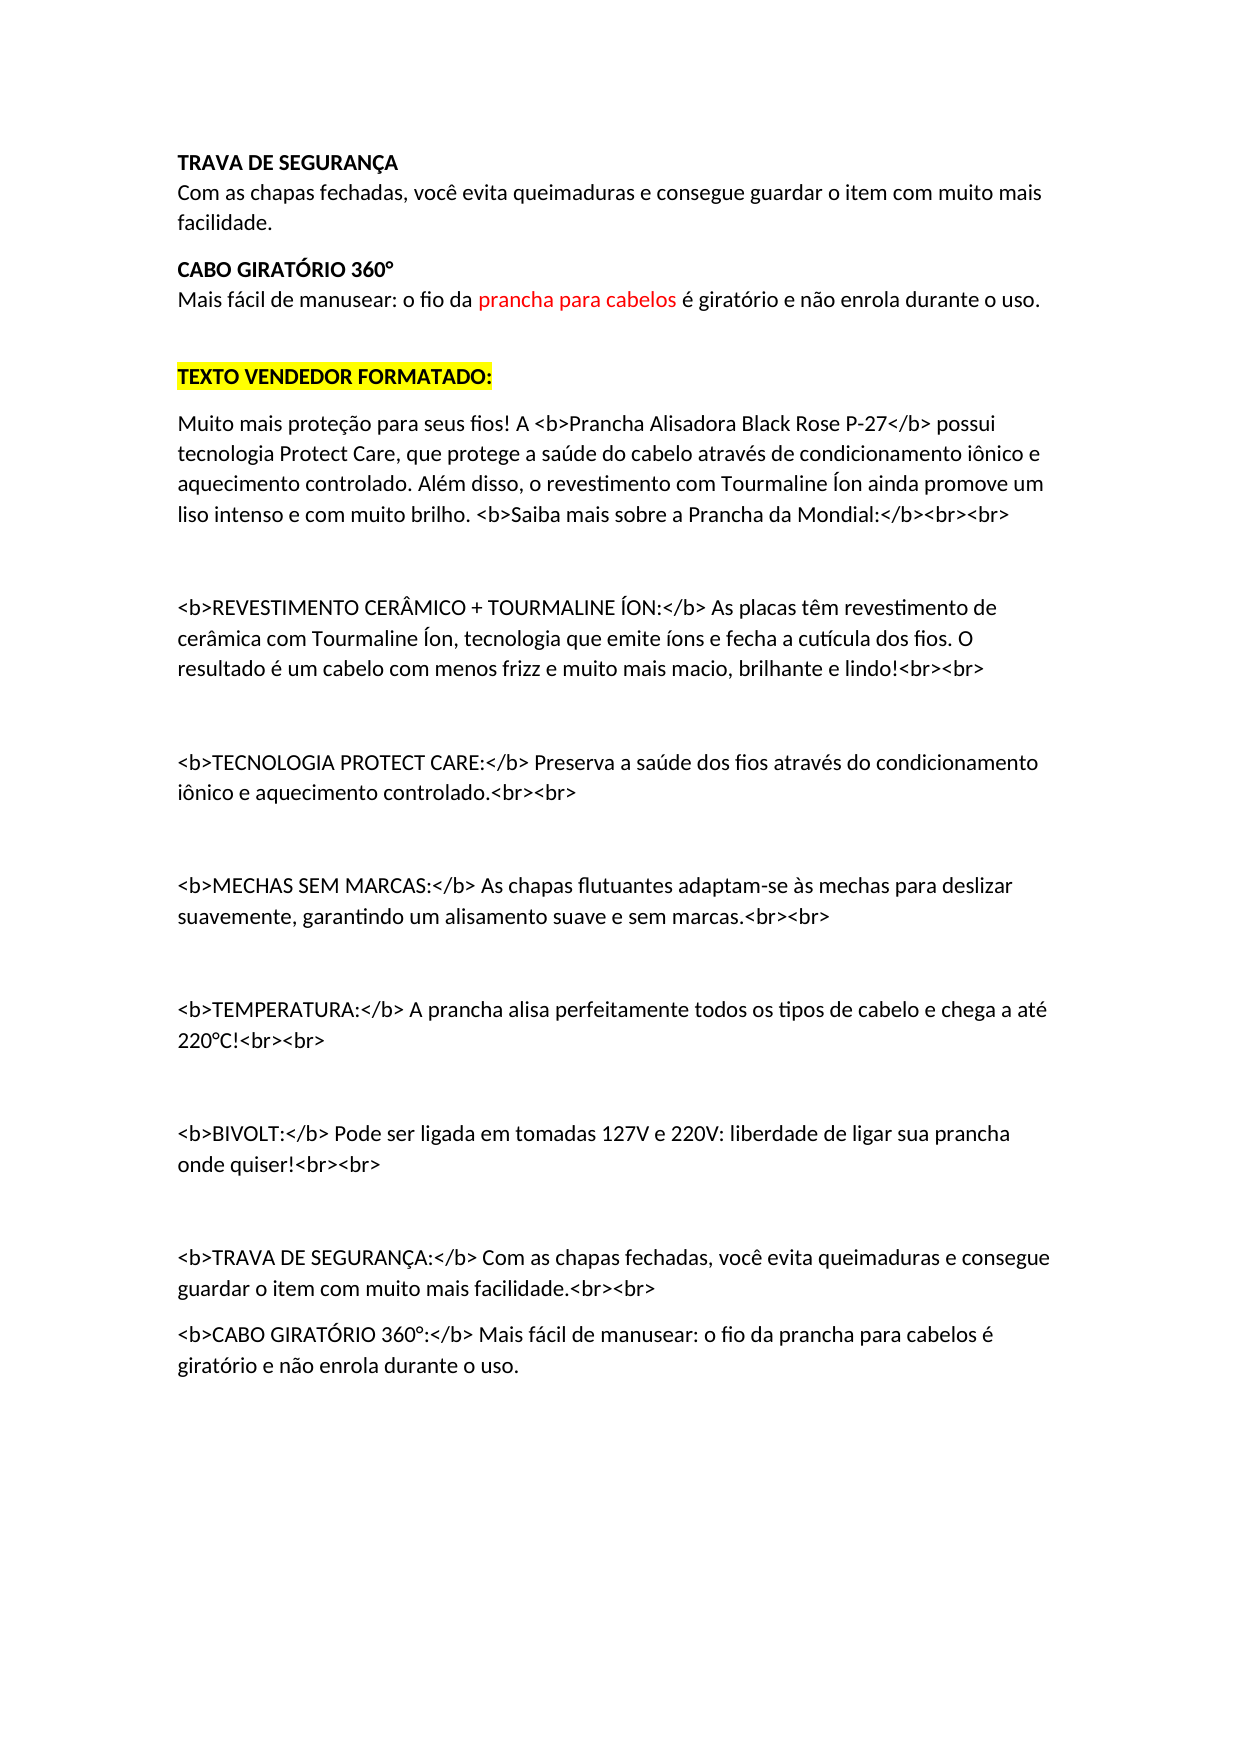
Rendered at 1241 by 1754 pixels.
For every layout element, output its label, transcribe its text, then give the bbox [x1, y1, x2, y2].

text <b>TRAVA DE SEGURANÇA:</b> Com as chapas fechadas, você evita queimaduras e consegue guardar o item com muito mais facilidade.<br><br> [177, 1243, 1063, 1302]
text <b>TEMPERATURA:</b> A prancha alisa perfeitamente todos os tipos de cabelo e chega a até 220°C!<br><br> [177, 996, 1063, 1054]
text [177, 148, 1063, 236]
text <b>TECNOLOGIA PROTECT CARE:</b> Preserva a saúde dos fios através do condicionamento iônico e aquecimento controlado.<br><br> [177, 748, 1063, 806]
text <b>MECHAS SEM MARCAS:</b> As chapas flutuantes adaptam-se às mechas para deslizar suavemente, garantindo um alisamento suave e sem marcas.<br><br> [177, 872, 1063, 930]
text <b>REVESTIMENTO CERÂMICO + TOURMALINE ÍON:</b> As placas têm revestimento de cerâmica com Tourmaline Íon, tecnologia que emite íons e fecha a cutícula dos fios. O resultado é um cabelo com menos frizz e muito mais macio, brilhante e lindo!<br><br> [177, 593, 1063, 682]
text CABO GIRATÓRIO 360° Mais fácil de manusear: o fio da prancha para cabelos é giratório e não enrola durante o uso. [177, 255, 1063, 313]
text <b>CABO GIRATÓRIO 360°:</b> Mais fácil de manusear: o fio da prancha para cabelos é giratório e não enrola durante o uso. [177, 1321, 1063, 1379]
text <b>BIVOLT:</b> Pode ser ligada em tomadas 127V e 220V: liberdade de ligar sua prancha onde quiser!<br><br> [177, 1119, 1063, 1178]
text TEXTO VENDEDOR FORMATADO: [177, 332, 1063, 390]
text Muito mais proteção para seus fios! A <b>Prancha Alisadora Black Rose P-27</b> possui tecnologia Protect Care, que protege a saúde do cabelo através de condicionamento iônico e aquecimento controlado. Além disso, o revestimento com Tourmaline Íon ainda promove um liso intenso e com muito brilho. <b>Saiba mais sobre a Prancha da Mondial:</b><br><br> [177, 409, 1063, 528]
